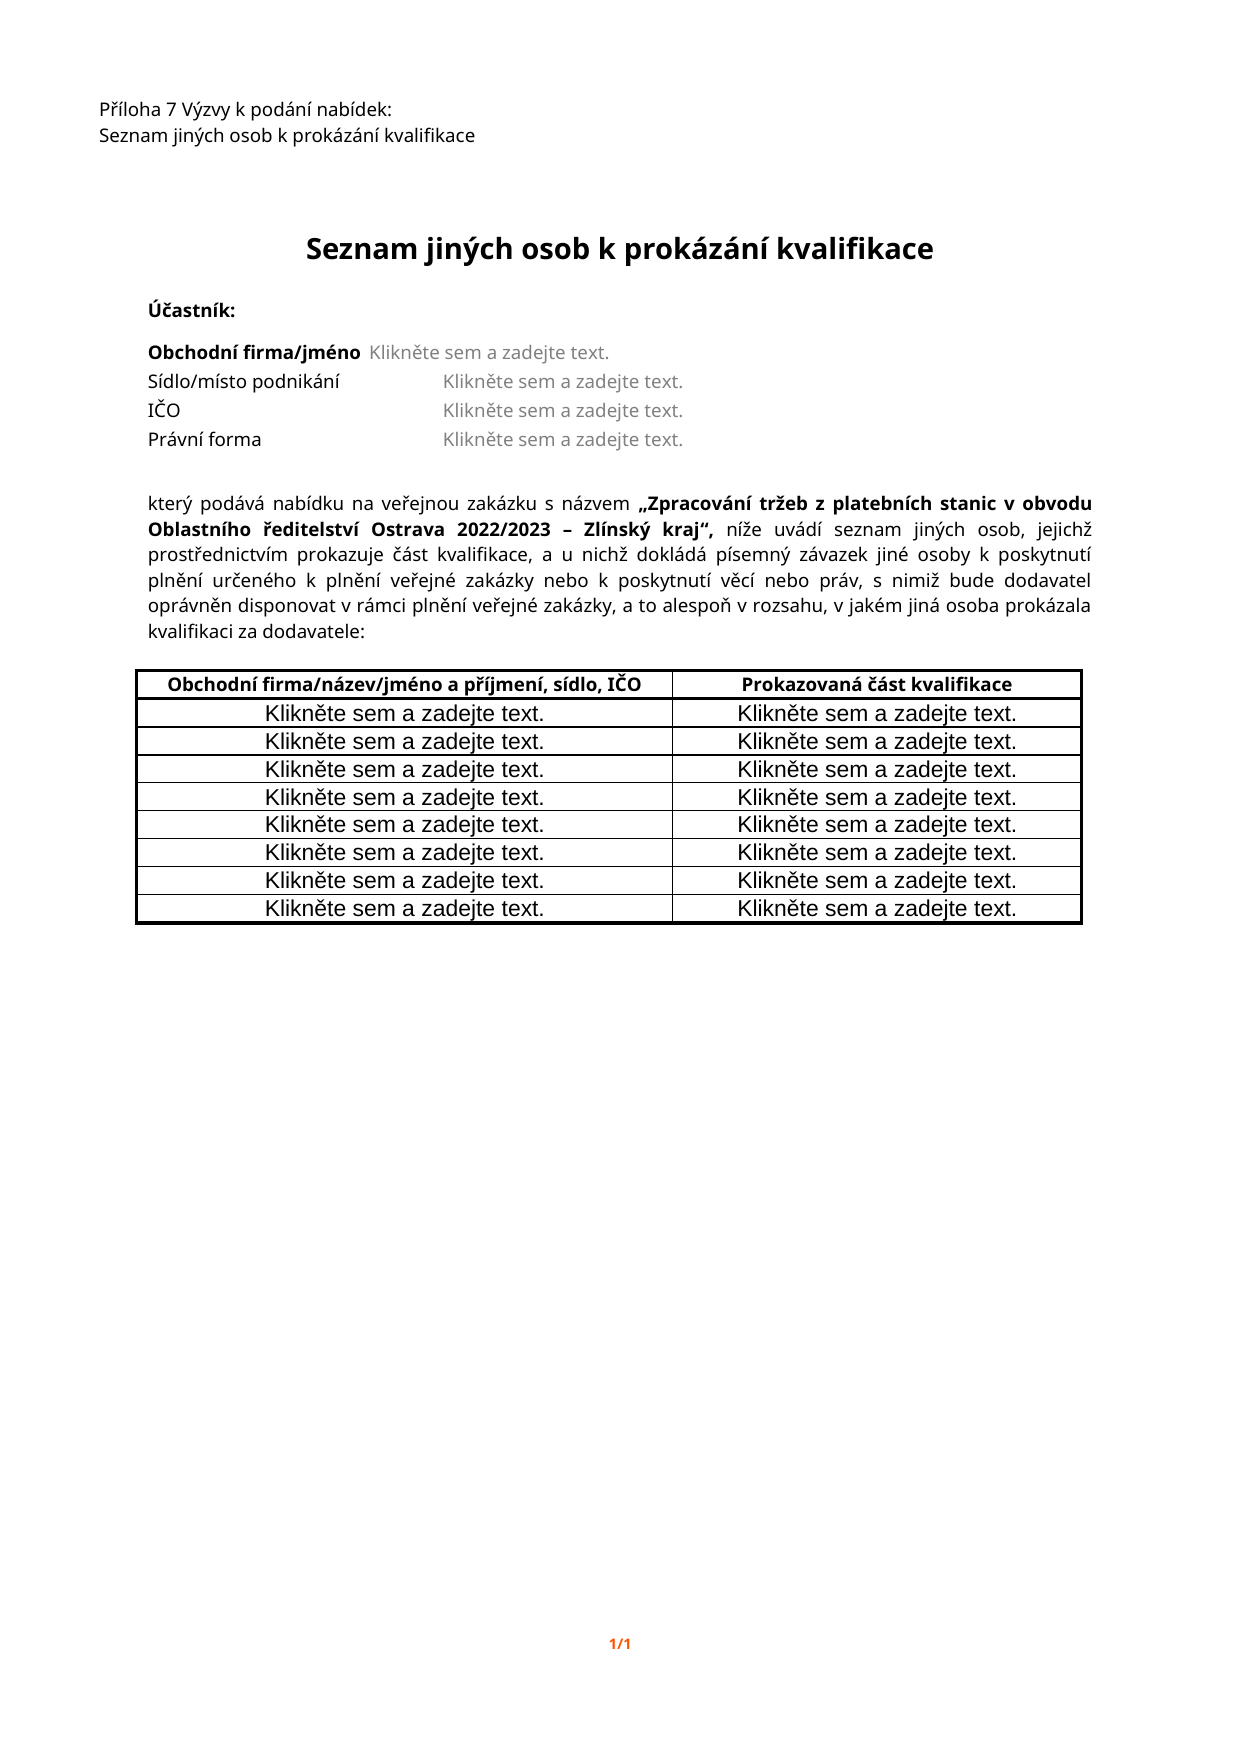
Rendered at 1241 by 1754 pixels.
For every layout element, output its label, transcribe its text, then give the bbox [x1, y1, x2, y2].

text IČO [148, 394, 1093, 423]
text Obchodní firma/jméno [148, 336, 1093, 365]
table_header Obchodní firma/název/jméno a příjmení, sídlo, IČO [138, 672, 672, 697]
text Sídlo/místo podnikání [148, 365, 1093, 394]
text Účastník: [148, 293, 1093, 324]
title Seznam jiných osob k prokázání kvalifikace [148, 228, 1093, 268]
text Právní forma [148, 423, 1093, 452]
table_header Prokazovaná část kvalifikace [673, 672, 1080, 697]
text který podává nabídku na veřejnou zakázku s názvem „Zpracování tržeb z platebních stanic v obvodu Oblastního ředitelství Ostrava 2022/2023 – Zlínský kraj“, níže uvádí seznam jiných osob, jejichž prostřednictvím prokazuje část kvalifikace, a u nichž dokládá písemný závazek jiné osoby k poskytnutí plnění určeného k plnění veřejné zakázky nebo k poskytnutí věcí nebo práv, s nimiž bude dodavatel oprávněn disponovat v rámci plnění veřejné zakázky, a to alespoň v rozsahu, v jakém jiná osoba prokázala kvalifikaci za dodavatele: [148, 490, 1093, 643]
